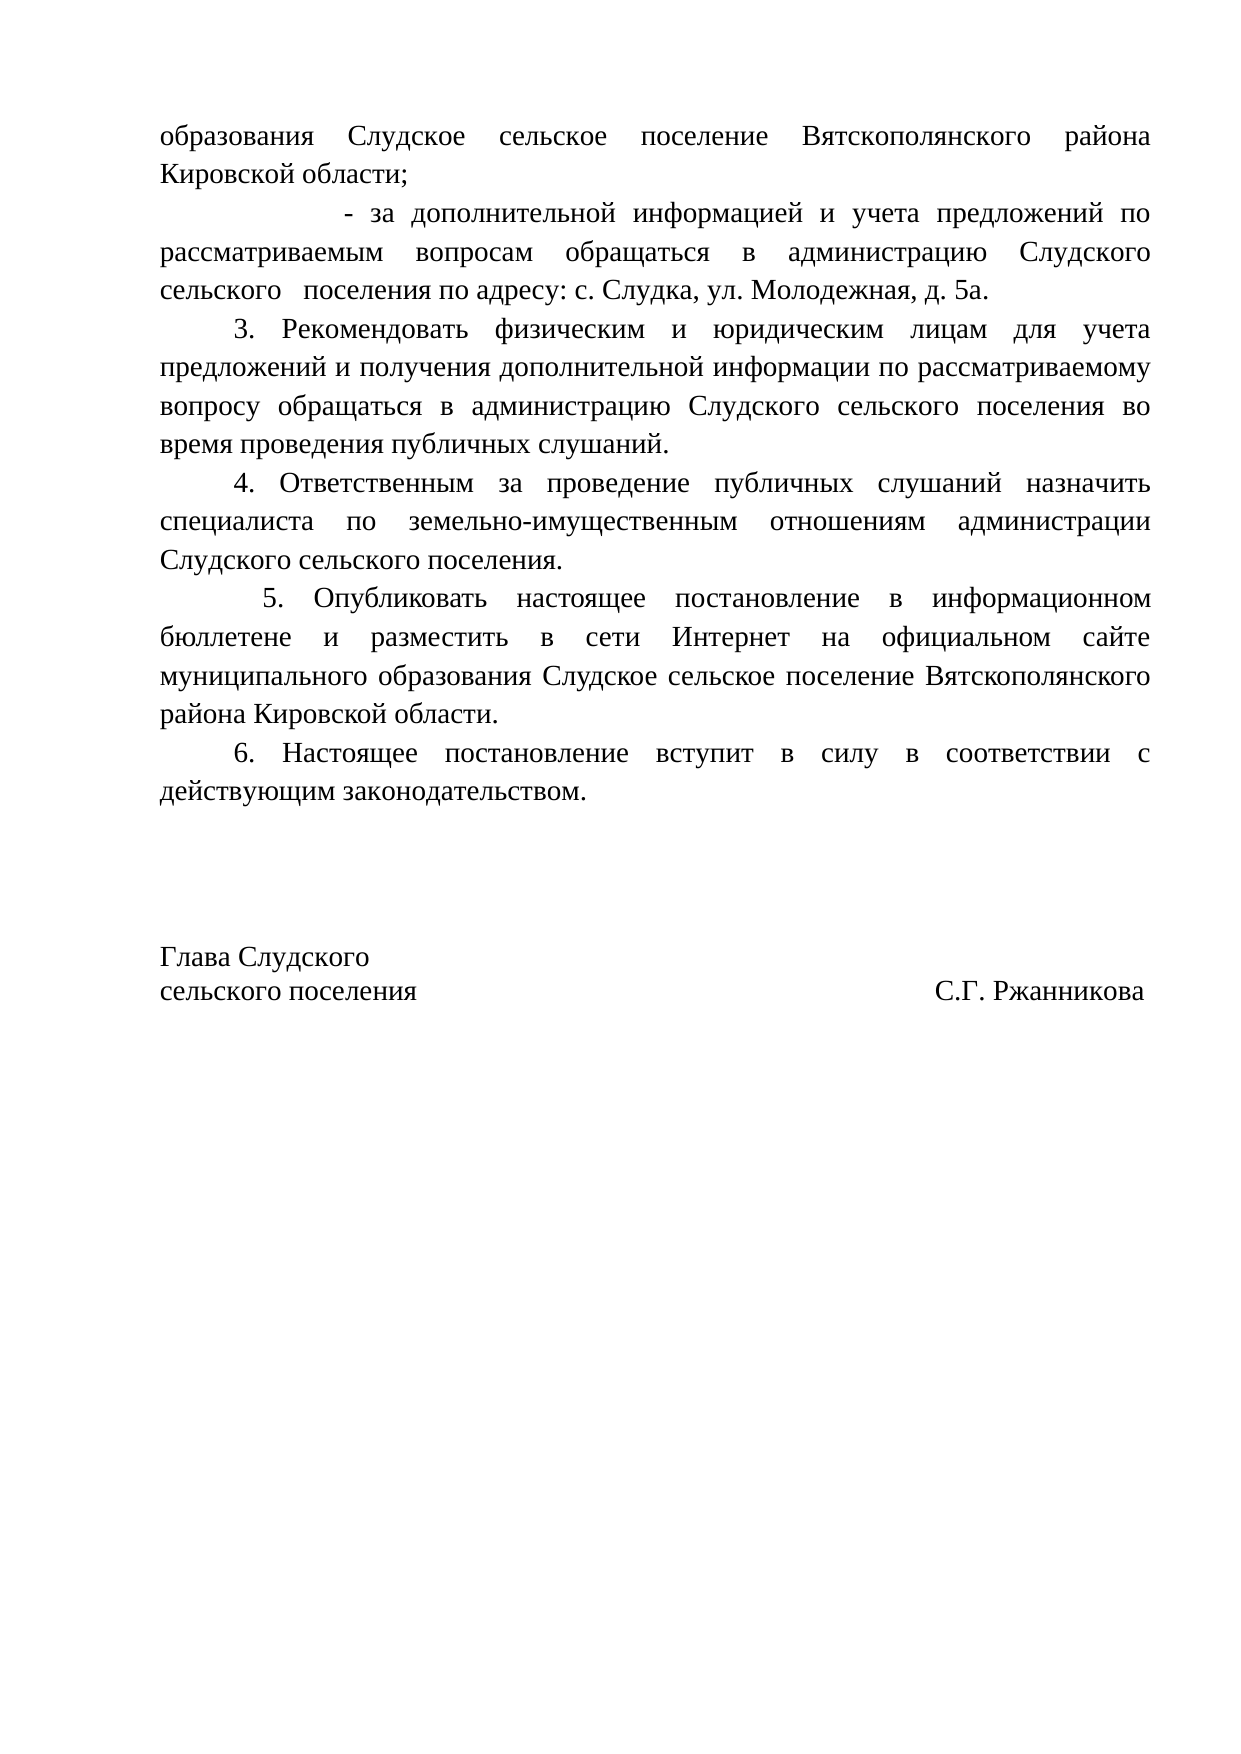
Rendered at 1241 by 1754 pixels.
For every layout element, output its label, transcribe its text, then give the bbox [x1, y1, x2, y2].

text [159, 118, 1152, 190]
text сельского поселения С.Г. Ржанникова [159, 973, 1152, 1006]
text 6. Настоящее постановление вступит в силу в соответствии с действующим законодательством. [159, 735, 1152, 807]
text 3. Рекомендовать физическим и юридическим лицам для учета предложений и получения дополнительной информации по рассматриваемому вопросу обращаться в администрацию Слудского сельского поселения во время проведения публичных слушаний. [159, 311, 1152, 460]
text 5. Опубликовать настоящее постановление в информационном бюллетене и разместить в сети Интернет на официальном сайте муниципального образования Слудское сельское поселение Вятскополянского района Кировской области. [159, 581, 1152, 730]
text - за дополнительной информацией и учета предложений по рассматриваемым вопросам обращаться в администрацию Слудского сельского поселения по адресу: с. Слудка, ул. Молодежная, д. 5а. [159, 195, 1152, 306]
text 4. Ответственным за проведение публичных слушаний назначить специалиста по земельно-имущественным отношениям администрации Слудского сельского поселения. [159, 465, 1152, 576]
text Глава Слудского [159, 939, 1152, 973]
